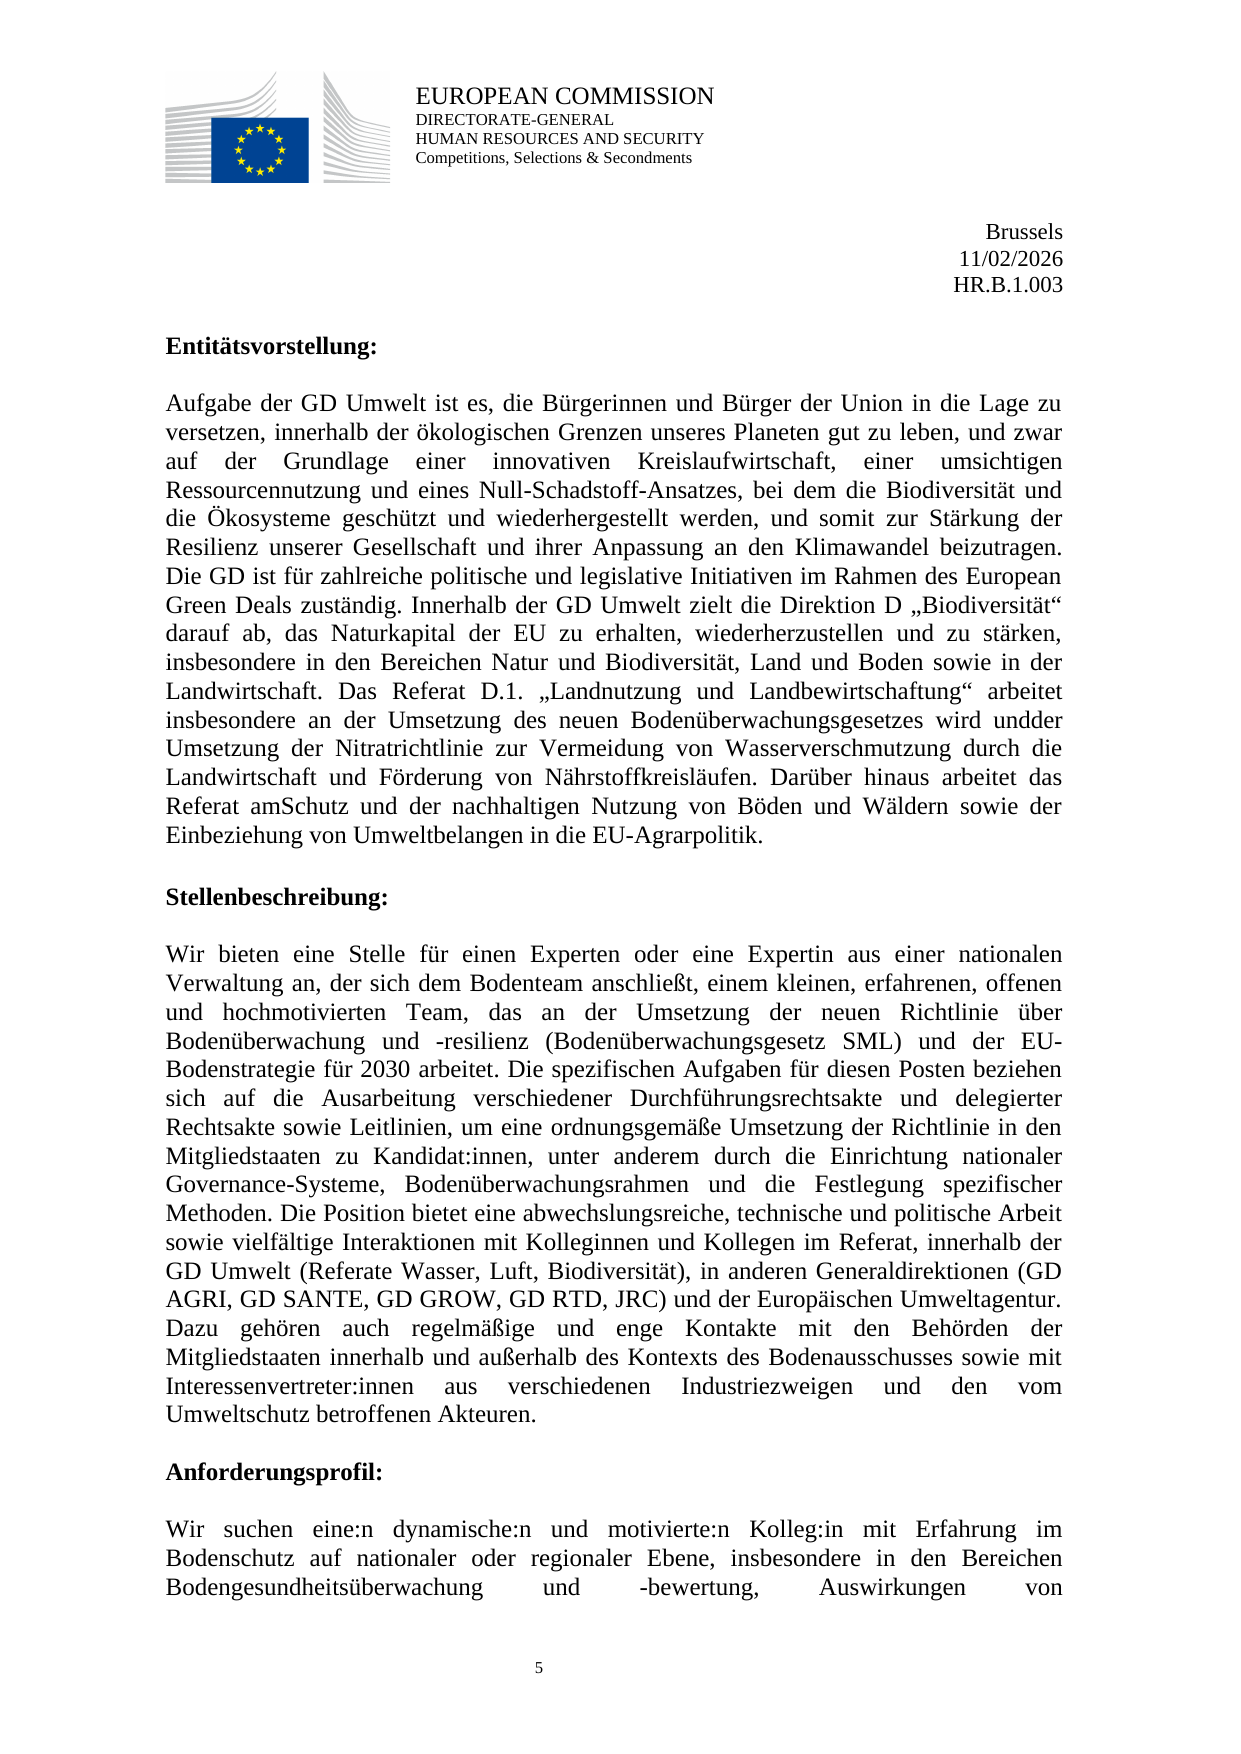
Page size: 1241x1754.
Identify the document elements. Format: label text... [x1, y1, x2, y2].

text Aufgabe der GD Umwelt ist es, die Bürgerinnen und Bürger der Union in die Lage zu versetzen, innerhalb der ökologischen Grenzen unseres Planeten gut zu leben, und zwar auf der Grundlage einer innovativen Kreislaufwirtschaft, einer umsichtigen Ressourcennutzung und eines Null-Schadstoff-Ansatzes, bei dem die Biodiversität und die Ökosysteme geschützt und wiederhergestellt werden, und somit zur Stärkung der Resilienz unserer Gesellschaft und ihrer Anpassung an den Klimawandel beizutragen. Die GD ist für zahlreiche politische und legislative Initiativen im Rahmen des European Green Deals zuständig. Innerhalb der GD Umwelt zielt die Direktion D „Biodiversität“ darauf ab, das Naturkapital der EU zu erhalten, wiederherzustellen und zu stärken, insbesondere in den Bereichen Natur und Biodiversität, Land und Boden sowie in der Landwirtschaft. Das Referat D.1. „Landnutzung und Landbewirtschaftung“ arbeitet insbesondere an der Umsetzung des neuen Bodenüberwachungsgesetzes wird undder Umsetzung der Nitratrichtlinie zur Vermeidung von Wasserverschmutzung durch die Landwirtschaft und Förderung von Nährstoffkreisläufen. Darüber hinaus arbeitet das Referat amSchutz und der nachhaltigen Nutzung von Böden und Wäldern sowie der Einbeziehung von Umweltbelangen in die EU-Agrarpolitik. [165, 388, 1063, 848]
text Anforderungsprofil: [165, 1457, 1063, 1486]
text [165, 1514, 1063, 1601]
text Wir bieten eine Stelle für einen Experten oder eine Expertin aus einer nationalen Verwaltung an, der sich dem Bodenteam anschließt, einem kleinen, erfahrenen, offenen und hochmotivierten Team, das an der Umsetzung der neuen Richtlinie über Bodenüberwachung und -resilienz (Bodenüberwachungsgesetz SML) und der EU-Bodenstrategie für 2030 arbeitet. Die spezifischen Aufgaben für diesen Posten beziehen sich auf die Ausarbeitung verschiedener Durchführungsrechtsakte und delegierter Rechtsakte sowie Leitlinien, um eine ordnungsgemäße Umsetzung der Richtlinie in den Mitgliedstaaten zu Kandidat:innen, unter anderem durch die Einrichtung nationaler Governance-Systeme, Bodenüberwachungsrahmen und die Festlegung spezifischer Methoden. Die Position bietet eine abwechslungsreiche, technische und politische Arbeit sowie vielfältige Interaktionen mit Kolleginnen und Kollegen im Referat, innerhalb der GD Umwelt (Referate Wasser, Luft, Biodiversität), in anderen Generaldirektionen (GD AGRI, GD SANTE, GD GROW, GD RTD, JRC) und der Europäischen Umweltagentur. Dazu gehören auch regelmäßige und enge Kontakte mit den Behörden der Mitgliedstaaten innerhalb und außerhalb des Kontexts des Bodenausschusses sowie mit Interessenvertreter:innen aus verschiedenen Industriezweigen und den vom Umweltschutz betroffenen Akteuren. [165, 939, 1063, 1428]
text Stellenbeschreibung: [165, 882, 1063, 911]
text Brussels [165, 134, 1063, 245]
picture [165, 71, 391, 183]
text 11/02/2026 [165, 245, 1063, 271]
text HR.B.1.003 [165, 271, 1063, 297]
text Entitätsvorstellung: [165, 331, 1063, 360]
